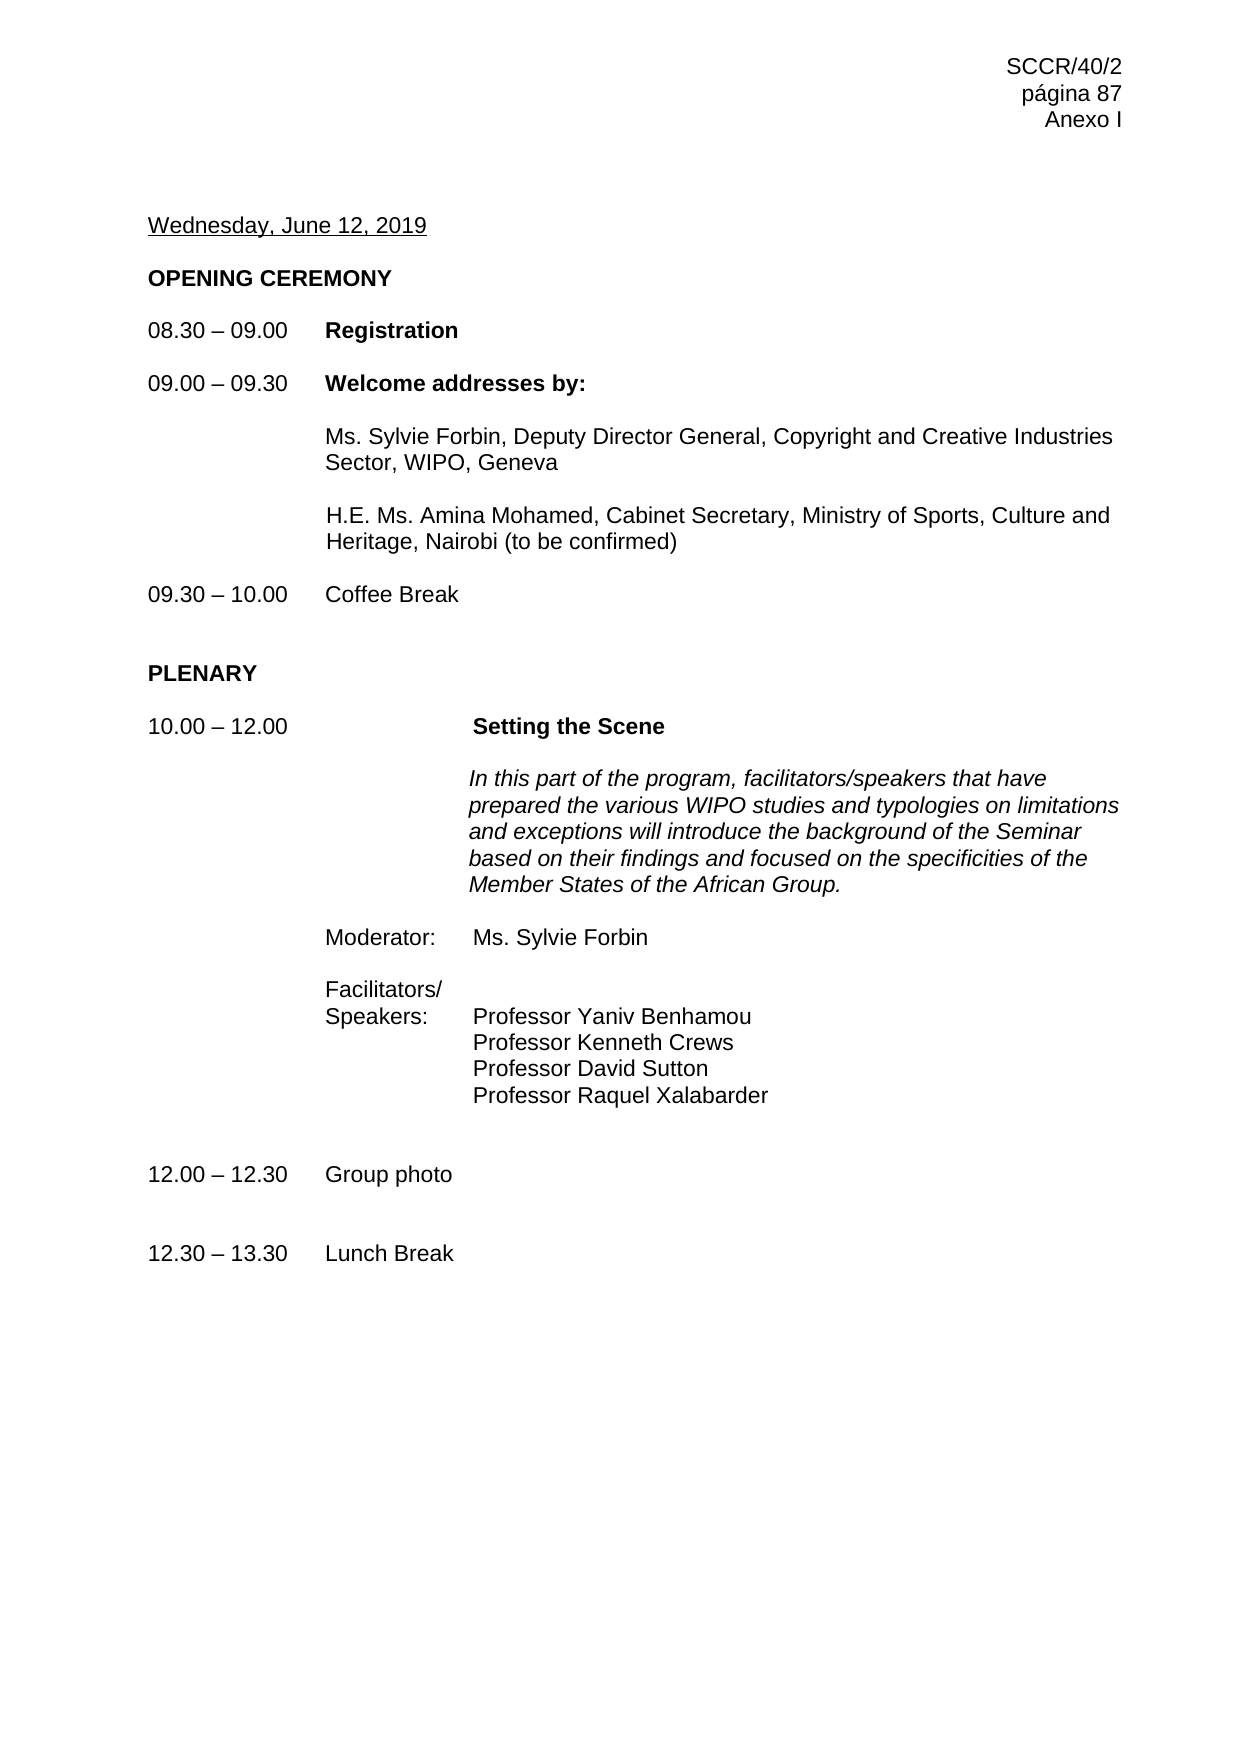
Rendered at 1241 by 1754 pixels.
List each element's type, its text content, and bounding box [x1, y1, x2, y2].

text Ms. Sylvie Forbin, Deputy Director General, Copyright and Creative Industries Sector, WIPO, Geneva [325, 423, 1122, 476]
text OPENING CEREMONY [148, 265, 1122, 291]
text 12.30 – 13.30 Lunch Break [148, 1240, 1122, 1266]
text 12.00 – 12.30 Group photo [148, 1161, 1122, 1187]
text PLENARY [148, 660, 1122, 686]
text Speakers: Professor Yaniv Benhamou [148, 1003, 1122, 1029]
text Moderator: Ms. Sylvie Forbin [148, 923, 1122, 950]
text 09.30 – 10.00 Coffee Break [148, 581, 1122, 607]
text 10.00 – 12.00 Setting the Scene [148, 713, 1122, 739]
text H.E. Ms. Amina Mohamed, Cabinet Secretary, Ministry of Sports, Culture and Heritage, Nairobi (to be confirmed) [326, 502, 1122, 554]
text Wednesday, June 12, 2019 [148, 212, 1122, 238]
text Professor Kenneth Crews [148, 1029, 1122, 1055]
text In this part of the program, facilitators/speakers that have prepared the various WIPO studies and typologies on limitations and exceptions will introduce the background of the Seminar based on their findings and focused on the specificities of the Member States of the African Group. [148, 765, 1122, 897]
text Professor David Sutton [148, 1055, 1122, 1082]
text Facilitators/ [148, 976, 1122, 1003]
text 08.30 – 09.00 Registration [148, 317, 1122, 344]
text Professor Raquel Xalabarder [148, 1082, 1122, 1108]
text 09.00 – 09.30 Welcome addresses by: [148, 370, 1122, 396]
